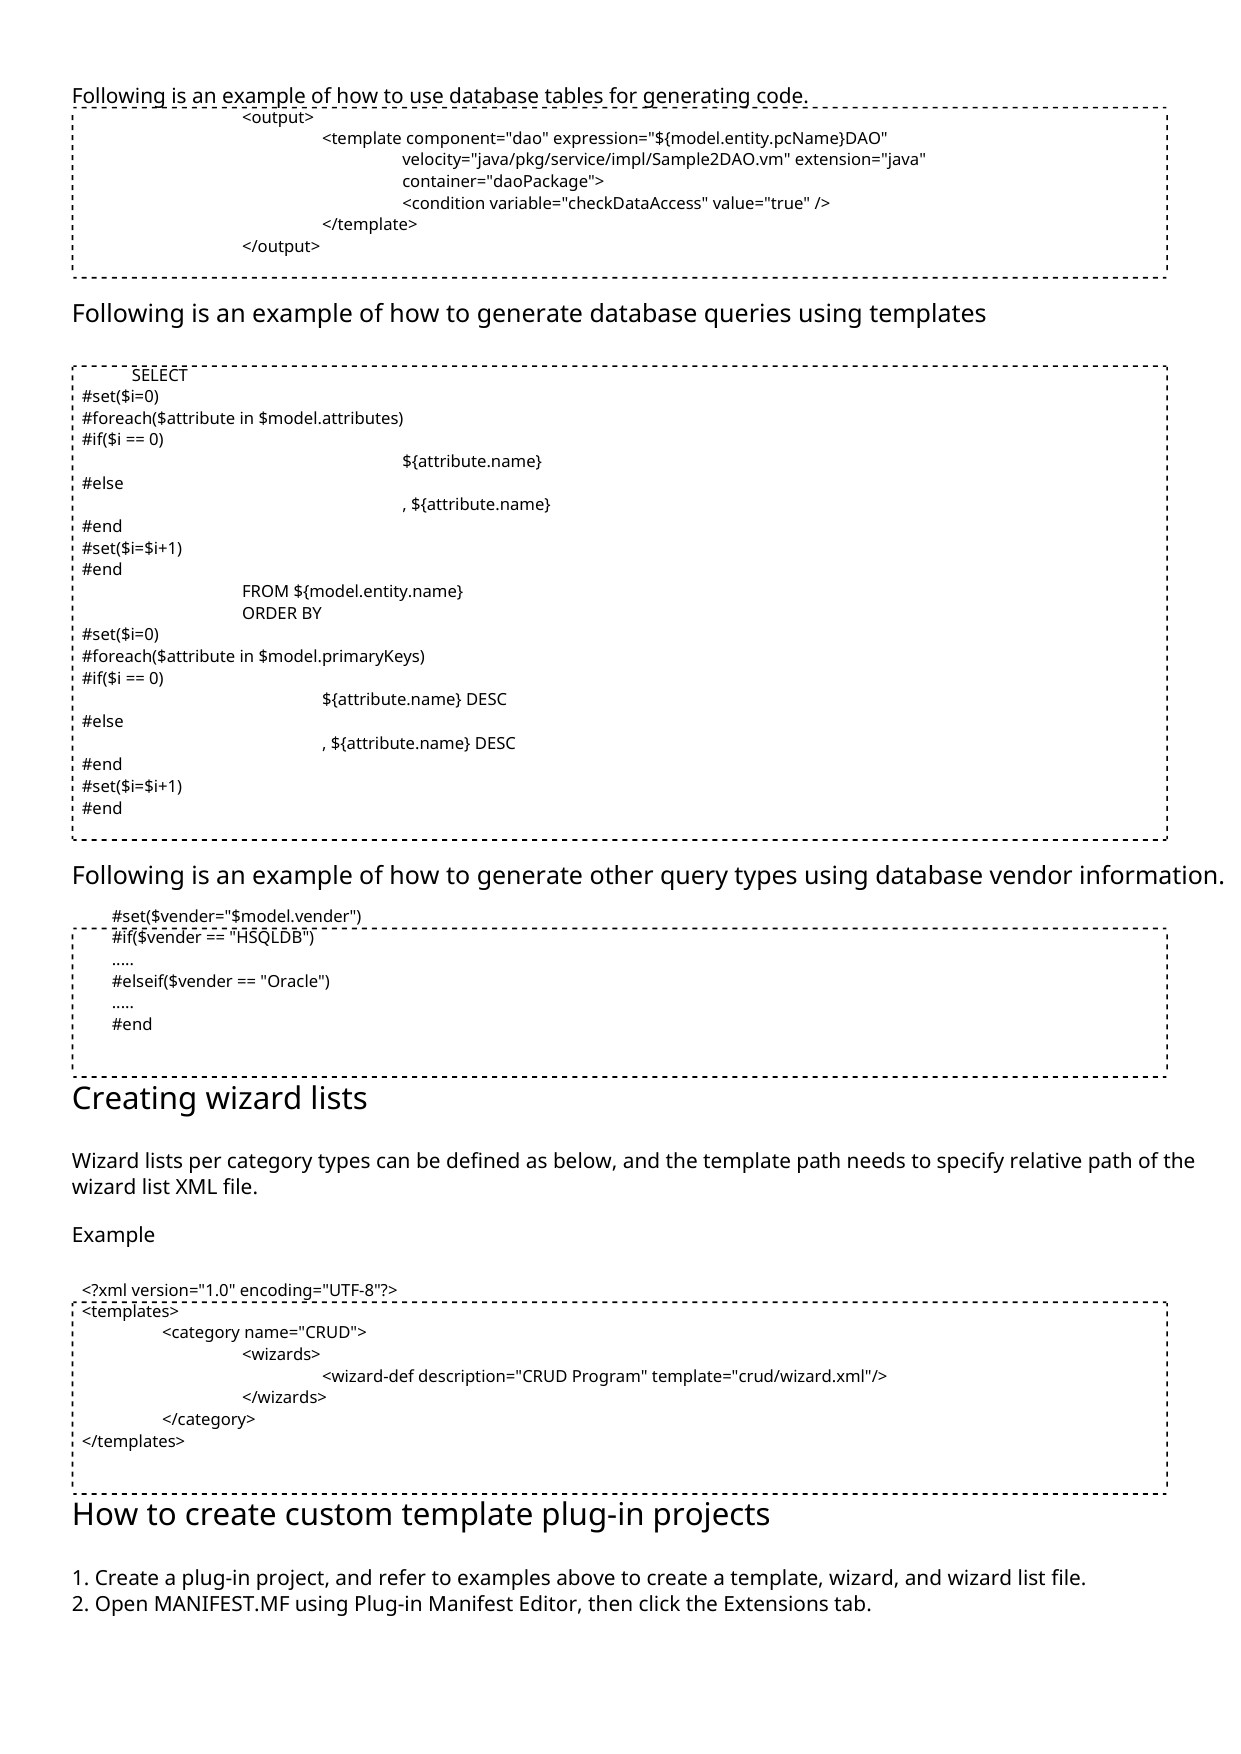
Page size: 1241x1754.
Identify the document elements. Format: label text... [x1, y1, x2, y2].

text <wizard-def description="CRUD Program" template="crud/wizard.xml"/> [322, 1365, 1240, 1387]
text , ${attribute.name} [402, 493, 1240, 515]
text #set($vender="$model.vender") [112, 908, 1240, 926]
text SELECT [132, 367, 1240, 385]
text </templates> [82, 1430, 1240, 1452]
text velocity="java/pkg/service/impl/Sample2DAO.vm" extension="java" [402, 148, 1240, 170]
text #end [82, 515, 1240, 537]
text #end [82, 753, 1240, 775]
text Creating wizard lists [72, 1078, 1240, 1117]
text Following is an example of how to generate database queries using templates [72, 301, 1240, 328]
text Example [72, 1225, 1240, 1247]
text ..... [112, 991, 1240, 1013]
text #if($vender == "HSQLDB") [112, 926, 1240, 948]
text <?xml version="1.0" encoding="UTF-8"?> [82, 1282, 1240, 1300]
text #foreach($attribute in $model.primaryKeys) [82, 645, 1240, 667]
text #set($i=$i+1) [82, 775, 1240, 797]
text #end [112, 1013, 1240, 1035]
text Following is an example of how to use database tables for generating code. [72, 82, 1240, 108]
text ..... [112, 948, 1240, 970]
text 1. Create a plug-in project, and refer to examples above to create a template, wizard, and wizard list file. [72, 1564, 1240, 1590]
text #else [82, 472, 1240, 493]
text </wizards> [242, 1387, 1240, 1408]
text #set($i=$i+1) [82, 537, 1240, 558]
text Following is an example of how to generate other query types using database vendor information. [72, 863, 1240, 890]
text </category> [162, 1408, 1240, 1430]
text #elseif($vender == "Oracle") [112, 970, 1240, 991]
text #if($i == 0) [82, 428, 1240, 450]
text #set($i=0) [82, 385, 1240, 407]
text </template> [322, 213, 1240, 235]
text ${attribute.name} DESC [322, 688, 1240, 710]
text </output> [242, 235, 1240, 257]
text #else [82, 710, 1240, 732]
text #end [82, 558, 1240, 580]
text FROM ${model.entity.name} [242, 580, 1240, 602]
text <condition variable="checkDataAccess" value="true" /> [402, 192, 1240, 213]
text , ${attribute.name} DESC [322, 732, 1240, 753]
text #foreach($attribute in $model.attributes) [82, 407, 1240, 428]
text <wizards> [242, 1343, 1240, 1365]
text <template component="dao" expression="${model.entity.pcName}DAO" [322, 127, 1240, 148]
text <templates> [82, 1300, 1240, 1322]
text 2. Open MANIFEST.MF using Plug-in Manifest Editor, then click the Extensions tab. [72, 1590, 1240, 1617]
text ${attribute.name} [402, 450, 1240, 472]
text #if($i == 0) [82, 667, 1240, 688]
text ORDER BY [242, 602, 1240, 623]
text <output> [242, 108, 1240, 127]
text container="daoPackage"> [402, 170, 1240, 192]
text Wizard lists per category types can be defined as below, and the template path needs to specify relative path of the wizard list XML file. [72, 1147, 1240, 1200]
text <category name="CRUD"> [162, 1322, 1240, 1343]
text How to create custom template plug-in projects [72, 1500, 1240, 1532]
text #end [82, 797, 1240, 818]
text #set($i=0) [82, 623, 1240, 645]
